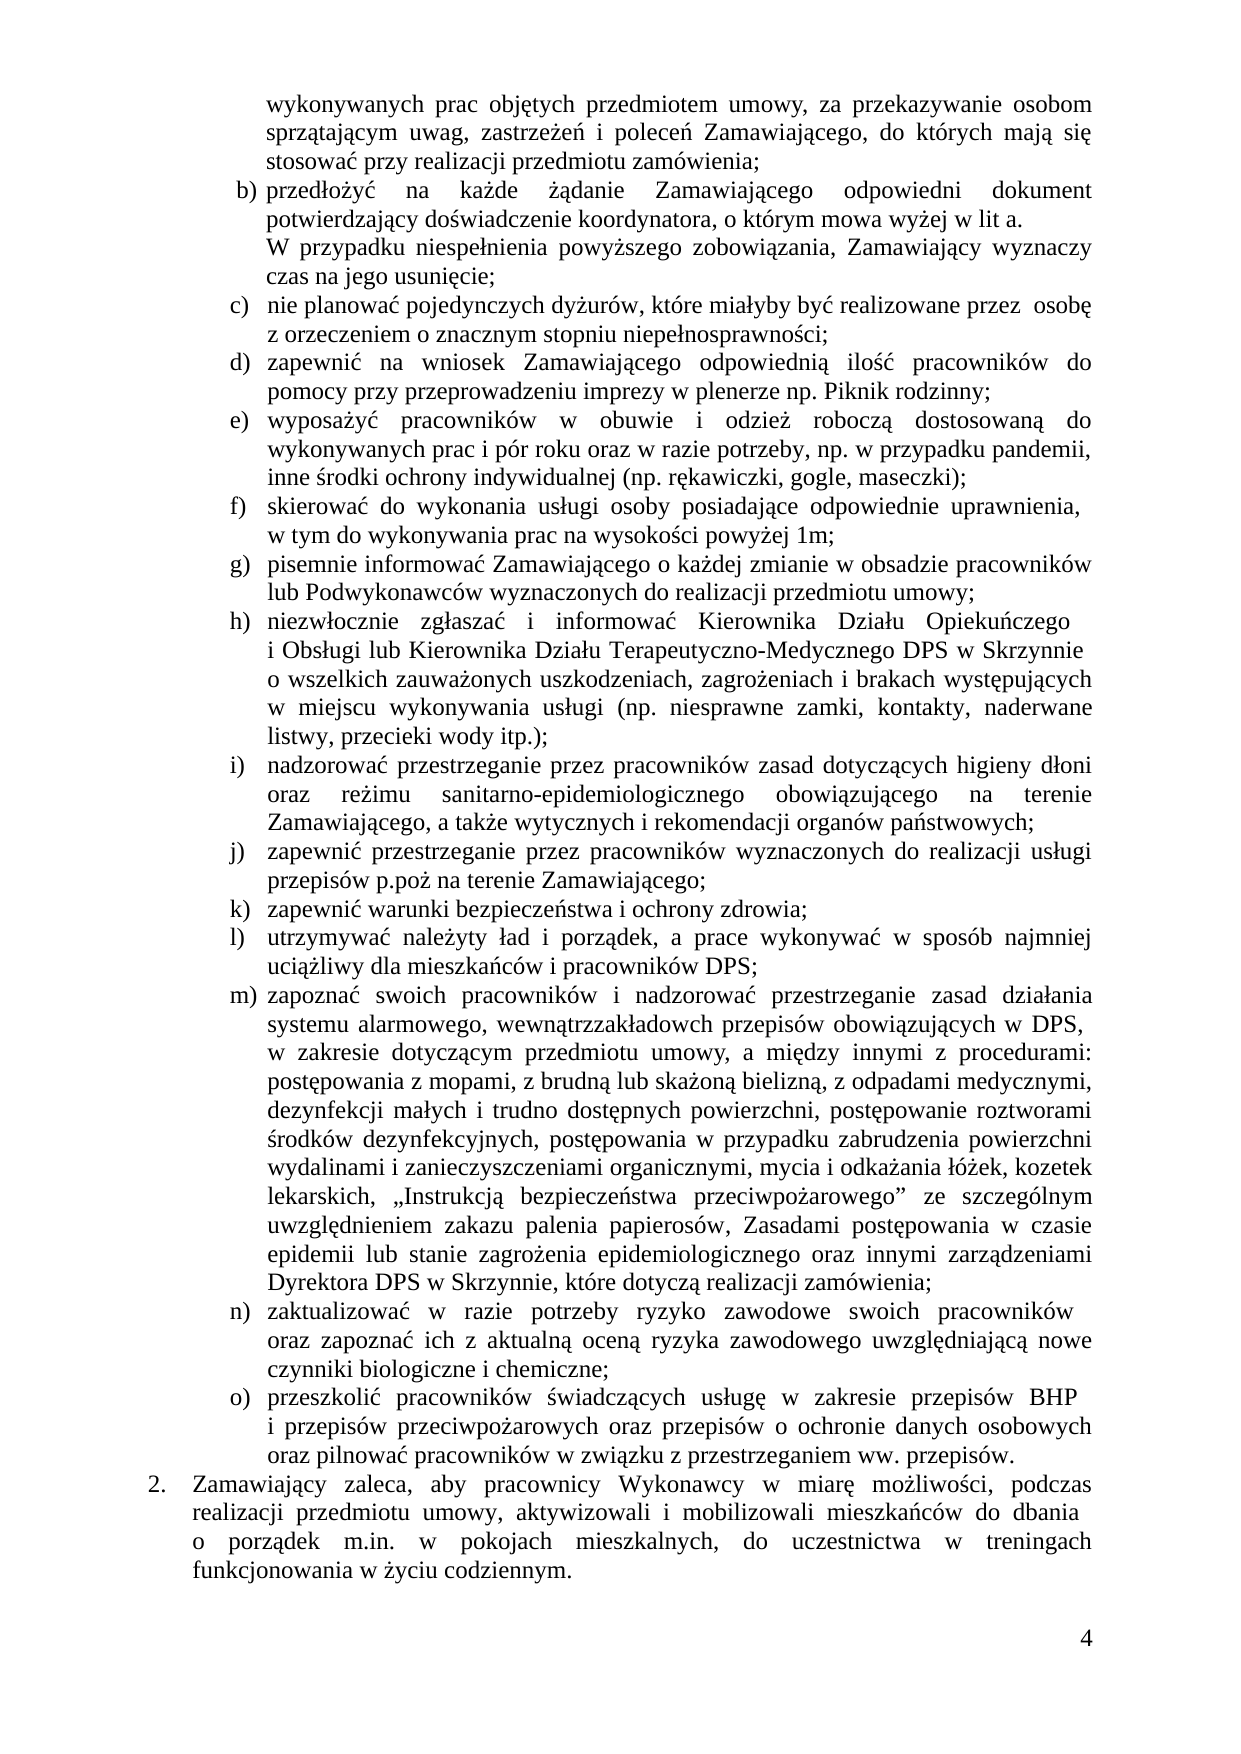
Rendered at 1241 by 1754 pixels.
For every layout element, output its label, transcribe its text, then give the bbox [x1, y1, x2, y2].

list zapewnić przestrzeganie przez pracowników wyznaczonych do realizacji usługi przepisów p.poż na terenie Zamawiającego; [229, 836, 1093, 894]
list nie planować pojedynczych dyżurów, które miałyby być realizowane przez osobę z orzeczeniem o znacznym stopniu niepełnosprawności; [229, 290, 1093, 347]
list przeszkolić pracowników świadczących usługę w zakresie przepisów BHP i przepisów przeciwpożarowych oraz przepisów o ochronie danych osobowych oraz pilnować pracowników w związku z przestrzeganiem ww. przepisów. [229, 1382, 1093, 1469]
list wyposażyć pracowników w obuwie i odzież roboczą dostosowaną do wykonywanych prac i pór roku oraz w razie potrzeby, np. w przypadku pandemii, inne środki ochrony indywidualnej (np. rękawiczki, gogle, maseczki); [229, 405, 1093, 491]
list przedłożyć na każde żądanie Zamawiającego odpowiedni dokument potwierdzający doświadczenie koordynatora, o którym mowa wyżej w lit a. [236, 175, 1093, 232]
list zapoznać swoich pracowników i nadzorować przestrzeganie zasad działania systemu alarmowego, wewnątrzzakładowch przepisów obowiązujących w DPS, w zakresie dotyczącym przedmiotu umowy, a między innymi z procedurami: postępowania z mopami, z brudną lub skażoną bielizną, z odpadami medycznymi, dezynfekcji małych i trudno dostępnych powierzchni, postępowanie roztworami środków dezynfekcyjnych, postępowania w przypadku zabrudzenia powierzchni wydalinami i zanieczyszczeniami organicznymi, mycia i odkażania łóżek, kozetek lekarskich, „Instrukcją bezpieczeństwa przeciwpożarowego” ze szczególnym uwzględnieniem zakazu palenia papierosów, Zasadami postępowania w czasie epidemii lub stanie zagrożenia epidemiologicznego oraz innymi zarządzeniami Dyrektora DPS w Skrzynnie, które dotyczą realizacji zamówienia; [229, 980, 1093, 1296]
list W przypadku niespełnienia powyższego zobowiązania, Zamawiający wyznaczy czas na jego usunięcie; [266, 232, 1093, 290]
list zapewnić na wniosek Zamawiającego odpowiednią ilość pracowników do pomocy przy przeprowadzeniu imprezy w plenerze np. Piknik rodzinny; [229, 347, 1093, 405]
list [236, 89, 1093, 175]
list pisemnie informować Zamawiającego o każdej zmianie w obsadzie pracowników lub Podwykonawców wyznaczonych do realizacji przedmiotu umowy; [229, 549, 1093, 606]
list niezwłocznie zgłaszać i informować Kierownika Działu Opiekuńczego i Obsługi lub Kierownika Działu Terapeutyczno-Medycznego DPS w Skrzynnie o wszelkich zauważonych uszkodzeniach, zagrożeniach i brakach występujących w miejscu wykonywania usługi (np. niesprawne zamki, kontakty, naderwane listwy, przecieki wody itp.); [229, 606, 1093, 750]
list zapewnić warunki bezpieczeństwa i ochrony zdrowia; [229, 894, 1093, 922]
list Zamawiający zaleca, aby pracownicy Wykonawcy w miarę możliwości, podczas realizacji przedmiotu umowy, aktywizowali i mobilizowali mieszkańców do dbania o porządek m.in. w pokojach mieszkalnych, do uczestnictwa w treningach funkcjonowania w życiu codziennym. [148, 1469, 1093, 1584]
list skierować do wykonania usługi osoby posiadające odpowiednie uprawnienia, w tym do wykonywania prac na wysokości powyżej 1m; [229, 491, 1093, 549]
list nadzorować przestrzeganie przez pracowników zasad dotyczących higieny dłoni oraz reżimu sanitarno-epidemiologicznego obowiązującego na terenie Zamawiającego, a także wytycznych i rekomendacji organów państwowych; [229, 750, 1093, 836]
list utrzymywać należyty ład i porządek, a prace wykonywać w sposób najmniej uciążliwy dla mieszkańców i pracowników DPS; [229, 922, 1093, 980]
list zaktualizować w razie potrzeby ryzyko zawodowe swoich pracowników oraz zapoznać ich z aktualną oceną ryzyka zawodowego uwzględniającą nowe czynniki biologiczne i chemiczne; [229, 1296, 1093, 1382]
